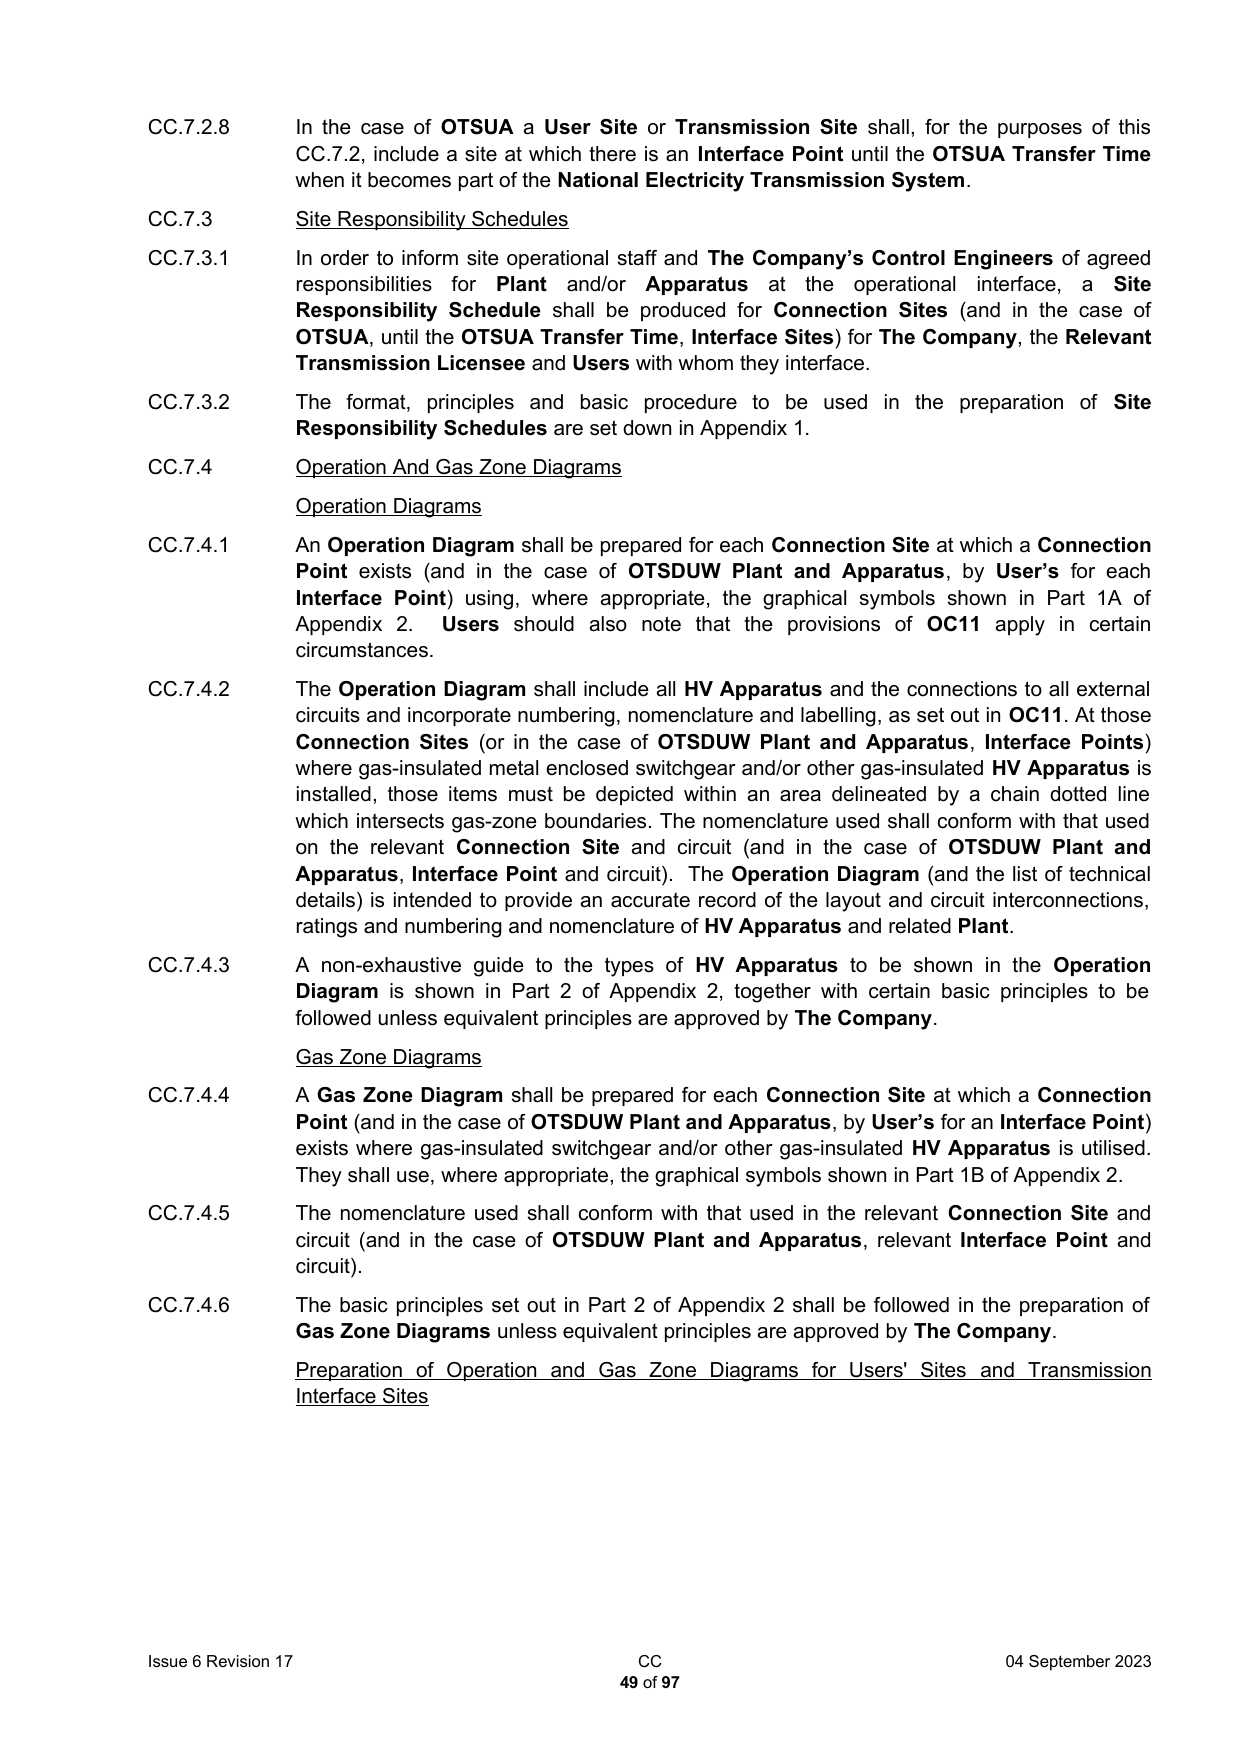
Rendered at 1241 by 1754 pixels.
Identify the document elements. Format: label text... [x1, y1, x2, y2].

text CC.7.4.6 The basic principles set out in Part 2 of Appendix 2 shall be followed in the preparation of Gas Zone Diagrams unless equivalent principles are approved by The Company. [148, 1293, 1152, 1343]
text Gas Zone Diagrams [148, 1044, 1152, 1068]
text CC.7.4.2 The Operation Diagram shall include all HV Apparatus and the connections to all external circuits and incorporate numbering, nomenclature and labelling, as set out in OC11. At those Connection Sites (or in the case of OTSDUW Plant and Apparatus, Interface Points) where gas-insulated metal enclosed switchgear and/or other gas-insulated HV Apparatus is installed, those items must be depicted within an area delineated by a chain dotted line which intersects gas-zone boundaries. The nomenclature used shall conform with that used on the relevant Connection Site and circuit (and in the case of OTSDUW Plant and Apparatus, Interface Point and circuit). The Operation Diagram (and the list of technical details) is intended to provide an accurate record of the layout and circuit interconnections, ratings and numbering and nomenclature of HV Apparatus and related Plant. [148, 677, 1152, 938]
text CC.7.3.2 The format, principles and basic procedure to be used in the preparation of Site Responsibility Schedules are set down in Appendix 1. [148, 390, 1152, 440]
text CC.7.4 Operation And Gas Zone Diagrams [148, 455, 1152, 479]
text CC.7.3.1 In order to inform site operational staff and The Company’s Control Engineers of agreed responsibilities for Plant and/or Apparatus at the operational interface, a Site Responsibility Schedule shall be produced for Connection Sites (and in the case of OTSUA, until the OTSUA Transfer Time, Interface Sites) for The Company, the Relevant Transmission Licensee and Users with whom they interface. [148, 245, 1152, 375]
text CC.7.4.5 The nomenclature used shall conform with that used in the relevant Connection Site and circuit (and in the case of OTSDUW Plant and Apparatus, relevant Interface Point and circuit). [148, 1201, 1152, 1278]
text Operation Diagrams [148, 494, 1152, 518]
text CC.7.4.3 A non-exhaustive guide to the types of HV Apparatus to be shown in the Operation Diagram is shown in Part 2 of Appendix 2, together with certain basic principles to be followed unless equivalent principles are approved by The Company. [148, 953, 1152, 1029]
text CC.7.4.1 An Operation Diagram shall be prepared for each Connection Site at which a Connection Point exists (and in the case of OTSDUW Plant and Apparatus, by User’s for each Interface Point) using, where appropriate, the graphical symbols shown in Part 1A of Appendix 2. Users should also note that the provisions of OC11 apply in certain circumstances. [148, 533, 1152, 662]
text CC.7.3 Site Responsibility Schedules [148, 207, 1152, 231]
text Preparation of Operation and Gas Zone Diagrams for Users' Sites and Transmission Interface Sites [148, 1358, 1152, 1408]
text CC.7.2.8 In the case of OTSUA a User Site or Transmission Site shall, for the purposes of this CC.7.2, include a site at which there is an Interface Point until the OTSUA Transfer Time when it becomes part of the National Electricity Transmission System. [148, 115, 1152, 192]
text CC.7.4.4 A Gas Zone Diagram shall be prepared for each Connection Site at which a Connection Point (and in the case of OTSDUW Plant and Apparatus, by User’s for an Interface Point) exists where gas-insulated switchgear and/or other gas-insulated HV Apparatus is utilised. They shall use, where appropriate, the graphical symbols shown in Part 1B of Appendix 2. [148, 1083, 1152, 1186]
